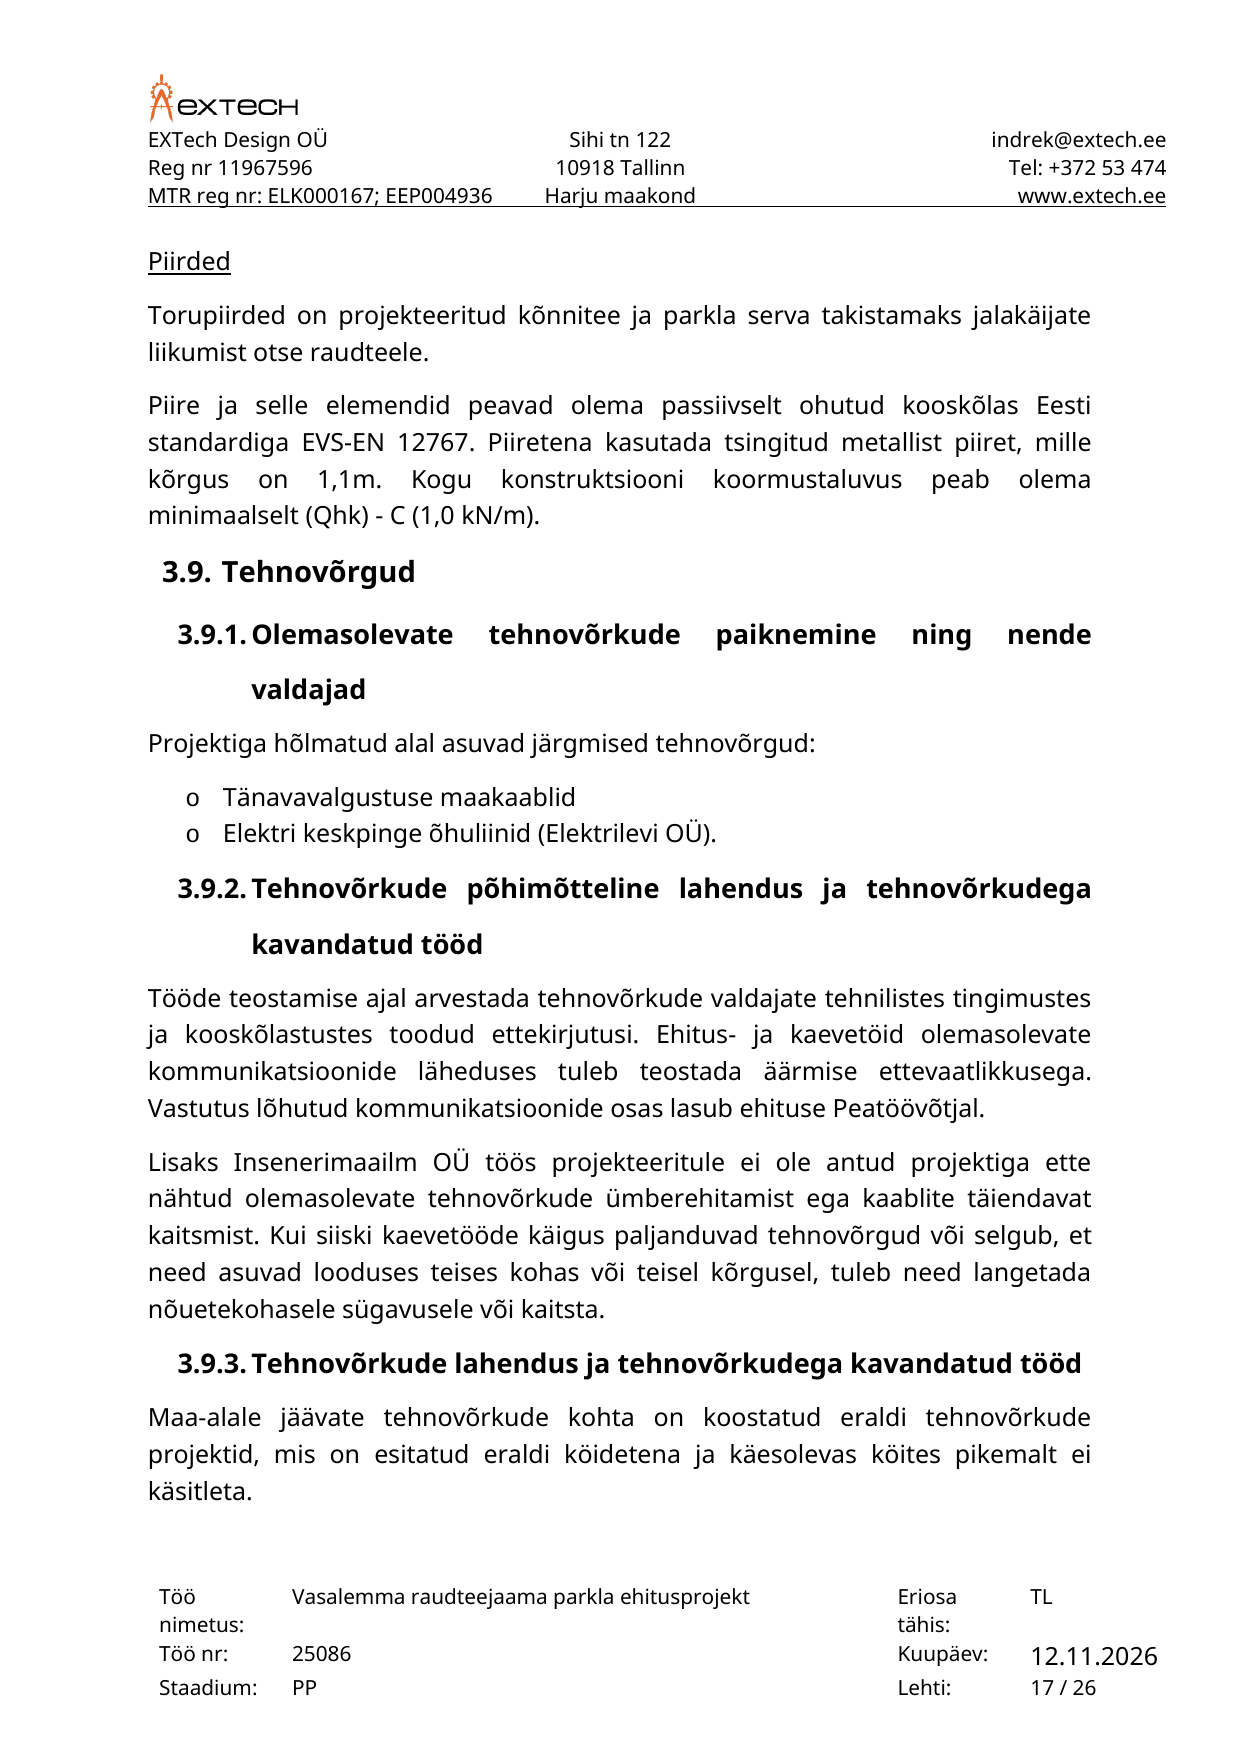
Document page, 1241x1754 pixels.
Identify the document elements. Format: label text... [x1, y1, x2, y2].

subtitle Tehnovõrgud [162, 551, 1093, 591]
text Tööde teostamise ajal arvestada tehnovõrkude valdajate tehnilistes tingimustes ja kooskõlastustes toodud ettekirjutusi. Ehitus- ja kaevetöid olemasolevate kommunikatsioonide läheduses tuleb teostada äärmise ettevaatlikkusega. Vastutus lõhutud kommunikatsioonide osas lasub ehituse Peatöövõtjal. [148, 980, 1093, 1125]
subtitle Tehnovõrkude lahendus ja tehnovõrkudega kavandatud tööd [177, 1345, 1093, 1382]
subtitle Tehnovõrkude põhimõtteline lahendus ja tehnovõrkudega kavandatud tööd [177, 870, 1093, 962]
text Projektiga hõlmatud alal asuvad järgmised tehnovõrgud: [148, 726, 1093, 760]
picture [147, 73, 300, 125]
text Torupiirded on projekteeritud kõnnitee ja parkla serva takistamaks jalakäijate liikumist otse raudteele. [148, 297, 1093, 368]
text Lisaks Insenerimaailm OÜ töös projekteeritule ei ole antud projektiga ette nähtud olemasolevate tehnovõrkude ümberehitamist ega kaablite täiendavat kaitsmist. Kui siiski kaevetööde käigus paljanduvad tehnovõrgud või selgub, et need asuvad looduses teises kohas või teisel kõrgusel, tuleb need langetada nõuetekohasele sügavusele või kaitsta. [148, 1144, 1093, 1325]
subtitle Olemasolevate tehnovõrkude paiknemine ning nende valdajad [177, 615, 1093, 707]
text Piire ja selle elemendid peavad olema passiivselt ohutud kooskõlas Eesti standardiga EVS-EN 12767. Piiretena kasutada tsingitud metallist piiret, mille kõrgus on 1,1m. Kogu konstruktsiooni koormustaluvus peab olema minimaalselt (Qhk) - C (1,0 kN/m). [148, 388, 1093, 532]
list Tänavavalgustuse maakaablid [185, 779, 1093, 813]
list Elektri keskpinge õhuliinid (Elektrilevi OÜ). [185, 816, 1093, 850]
text Maa-alale jäävate tehnovõrkude kohta on koostatud eraldi tehnovõrkude projektid, mis on esitatud eraldi köidetena ja käesolevas köites pikemalt ei käsitleta. [148, 1400, 1093, 1508]
text Piirded [148, 244, 1093, 278]
